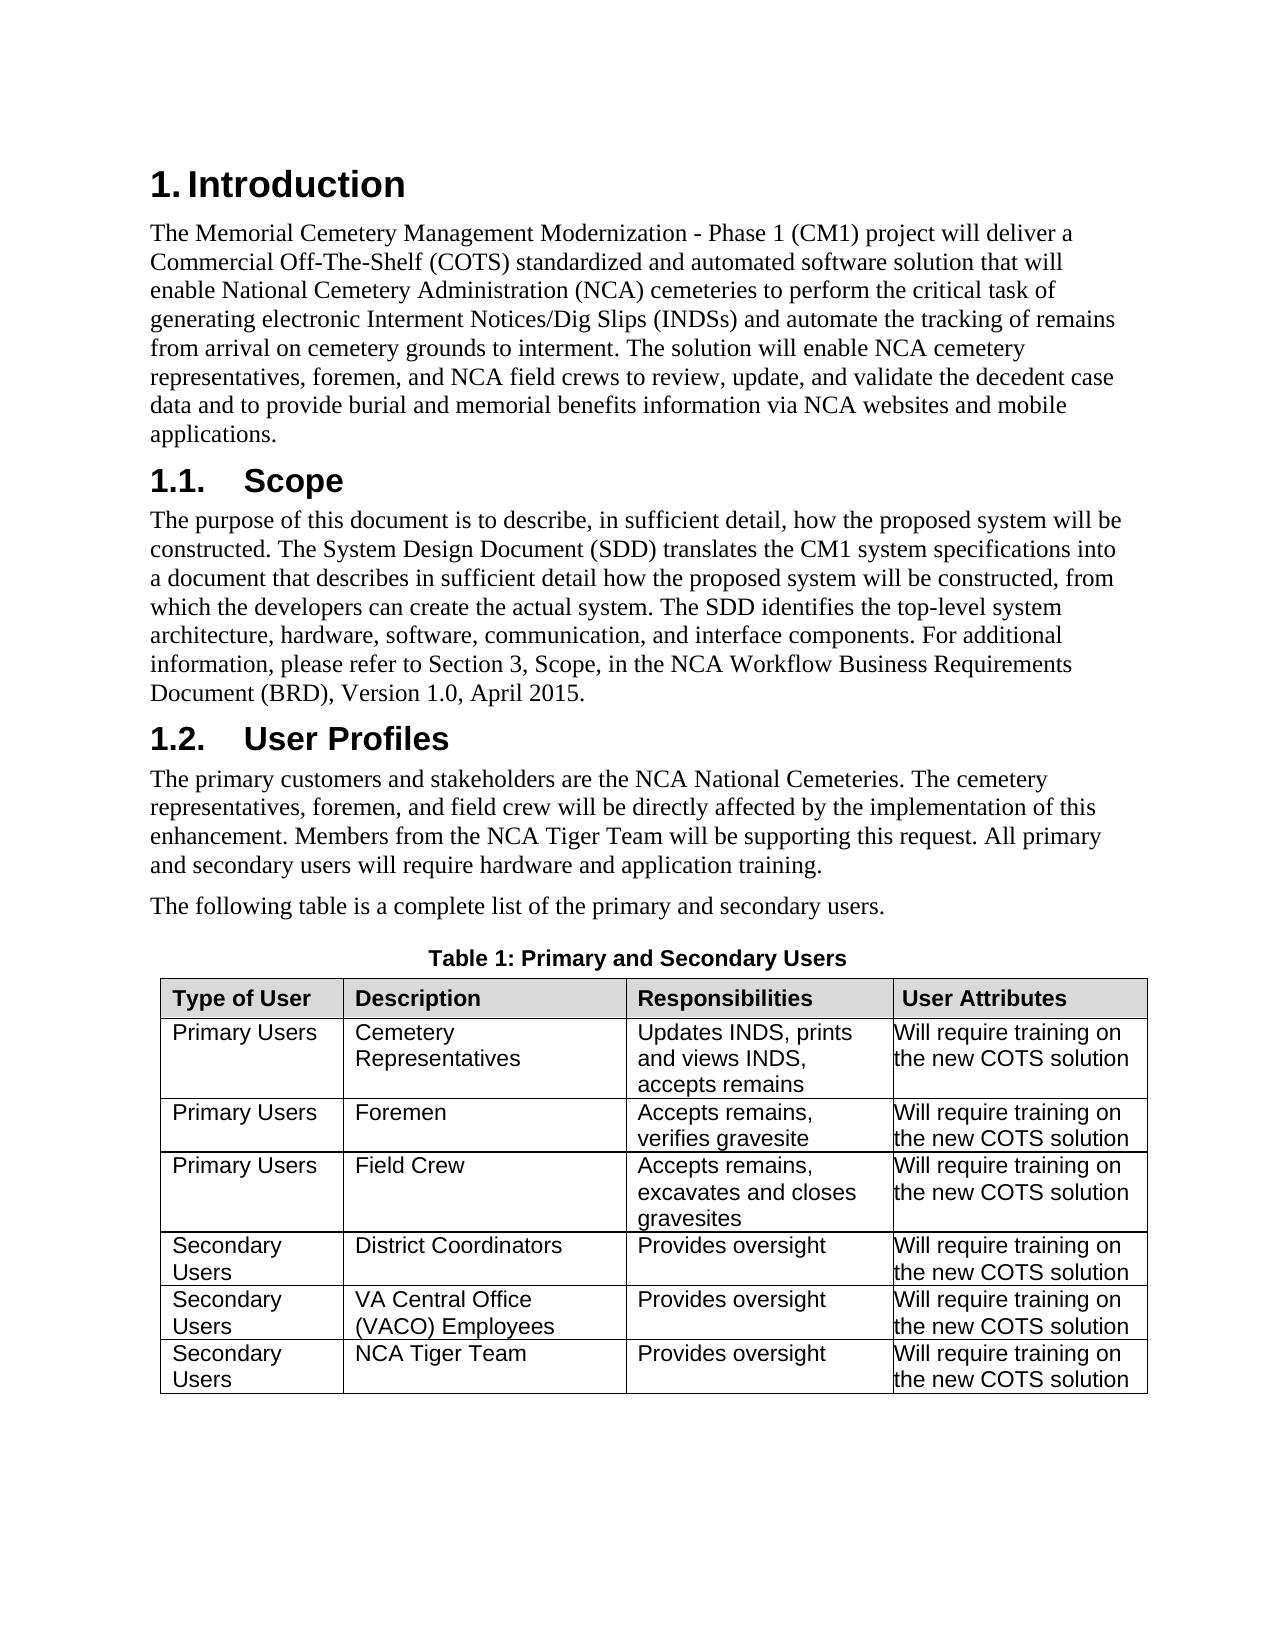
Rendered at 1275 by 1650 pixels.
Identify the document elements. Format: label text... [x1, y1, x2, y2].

table_cell Provides oversight [627, 1233, 893, 1285]
table_cell Will require training on the new COTS solution [894, 1099, 1147, 1151]
table_cell Secondary Users [161, 1233, 343, 1285]
table_cell Will require training on the new COTS solution [894, 1153, 1147, 1231]
table_cell Cemetery Representatives [344, 1019, 626, 1098]
table_cell Will require training on the new COTS solution [894, 1233, 1147, 1285]
table_header Description [344, 979, 626, 1017]
table_cell Will require training on the new COTS solution [894, 1286, 1147, 1339]
table_cell VA Central Office (VACO) Employees [344, 1286, 626, 1339]
table_header Type of User [161, 979, 343, 1017]
table_cell Updates INDS, prints and views INDS, accepts remains [627, 1019, 893, 1098]
table_cell Will require training on the new COTS solution [894, 1340, 1147, 1393]
subtitle Introduction [150, 162, 1125, 206]
table_header User Attributes [894, 979, 1147, 1017]
text The Memorial Cemetery Management Modernization - Phase 1 (CM1) project will deliver a Commercial Off-The-Shelf (COTS) standardized and automated software solution that will enable National Cemetery Administration (NCA) cemeteries to perform the critical task of generating electronic Interment Notices/Dig Slips (INDSs) and automate the tracking of remains from arrival on cemetery grounds to interment. The solution will enable NCA cemetery representatives, foremen, and NCA field crews to review, update, and validate the decedent case data and to provide burial and memorial benefits information via NCA websites and mobile applications. [150, 218, 1125, 448]
text The following table is a complete list of the primary and secondary users. [150, 891, 1125, 920]
text Table 1: Primary and Secondary Users [150, 945, 1125, 971]
table_cell Field Crew [344, 1153, 626, 1231]
table_cell Primary Users [161, 1019, 343, 1098]
table_header Responsibilities [627, 979, 893, 1017]
subtitle User Profiles [150, 719, 1125, 757]
table_cell Secondary Users [161, 1340, 343, 1393]
table_cell Accepts remains, verifies gravesite [627, 1099, 893, 1151]
table_cell District Coordinators [344, 1233, 626, 1285]
table_cell Primary Users [161, 1099, 343, 1151]
table_cell Secondary Users [161, 1286, 343, 1339]
table_cell Provides oversight [627, 1286, 893, 1339]
table_cell NCA Tiger Team [344, 1340, 626, 1393]
table_cell Foremen [344, 1099, 626, 1151]
text The purpose of this document is to describe, in sufficient detail, how the proposed system will be constructed. The System Design Document (SDD) translates the CM1 system specifications into a document that describes in sufficient detail how the proposed system will be constructed, from which the developers can create the actual system. The SDD identifies the top-level system architecture, hardware, software, communication, and interface components. For additional information, please refer to Section 3, Scope, in the NCA Workflow Business Requirements Document (BRD), Version 1.0, April 2015. [150, 505, 1125, 707]
table_cell Primary Users [161, 1153, 343, 1231]
table_cell Will require training on the new COTS solution [894, 1019, 1147, 1098]
table_cell Accepts remains, excavates and closes gravesites [627, 1153, 893, 1231]
subtitle Scope [150, 461, 1125, 499]
table_cell Provides oversight [627, 1340, 893, 1393]
text The primary customers and stakeholders are the NCA National Cemeteries. The cemetery representatives, foremen, and field crew will be directly affected by the implementation of this enhancement. Members from the NCA Tiger Team will be supporting this request. All primary and secondary users will require hardware and application training. [150, 764, 1125, 879]
